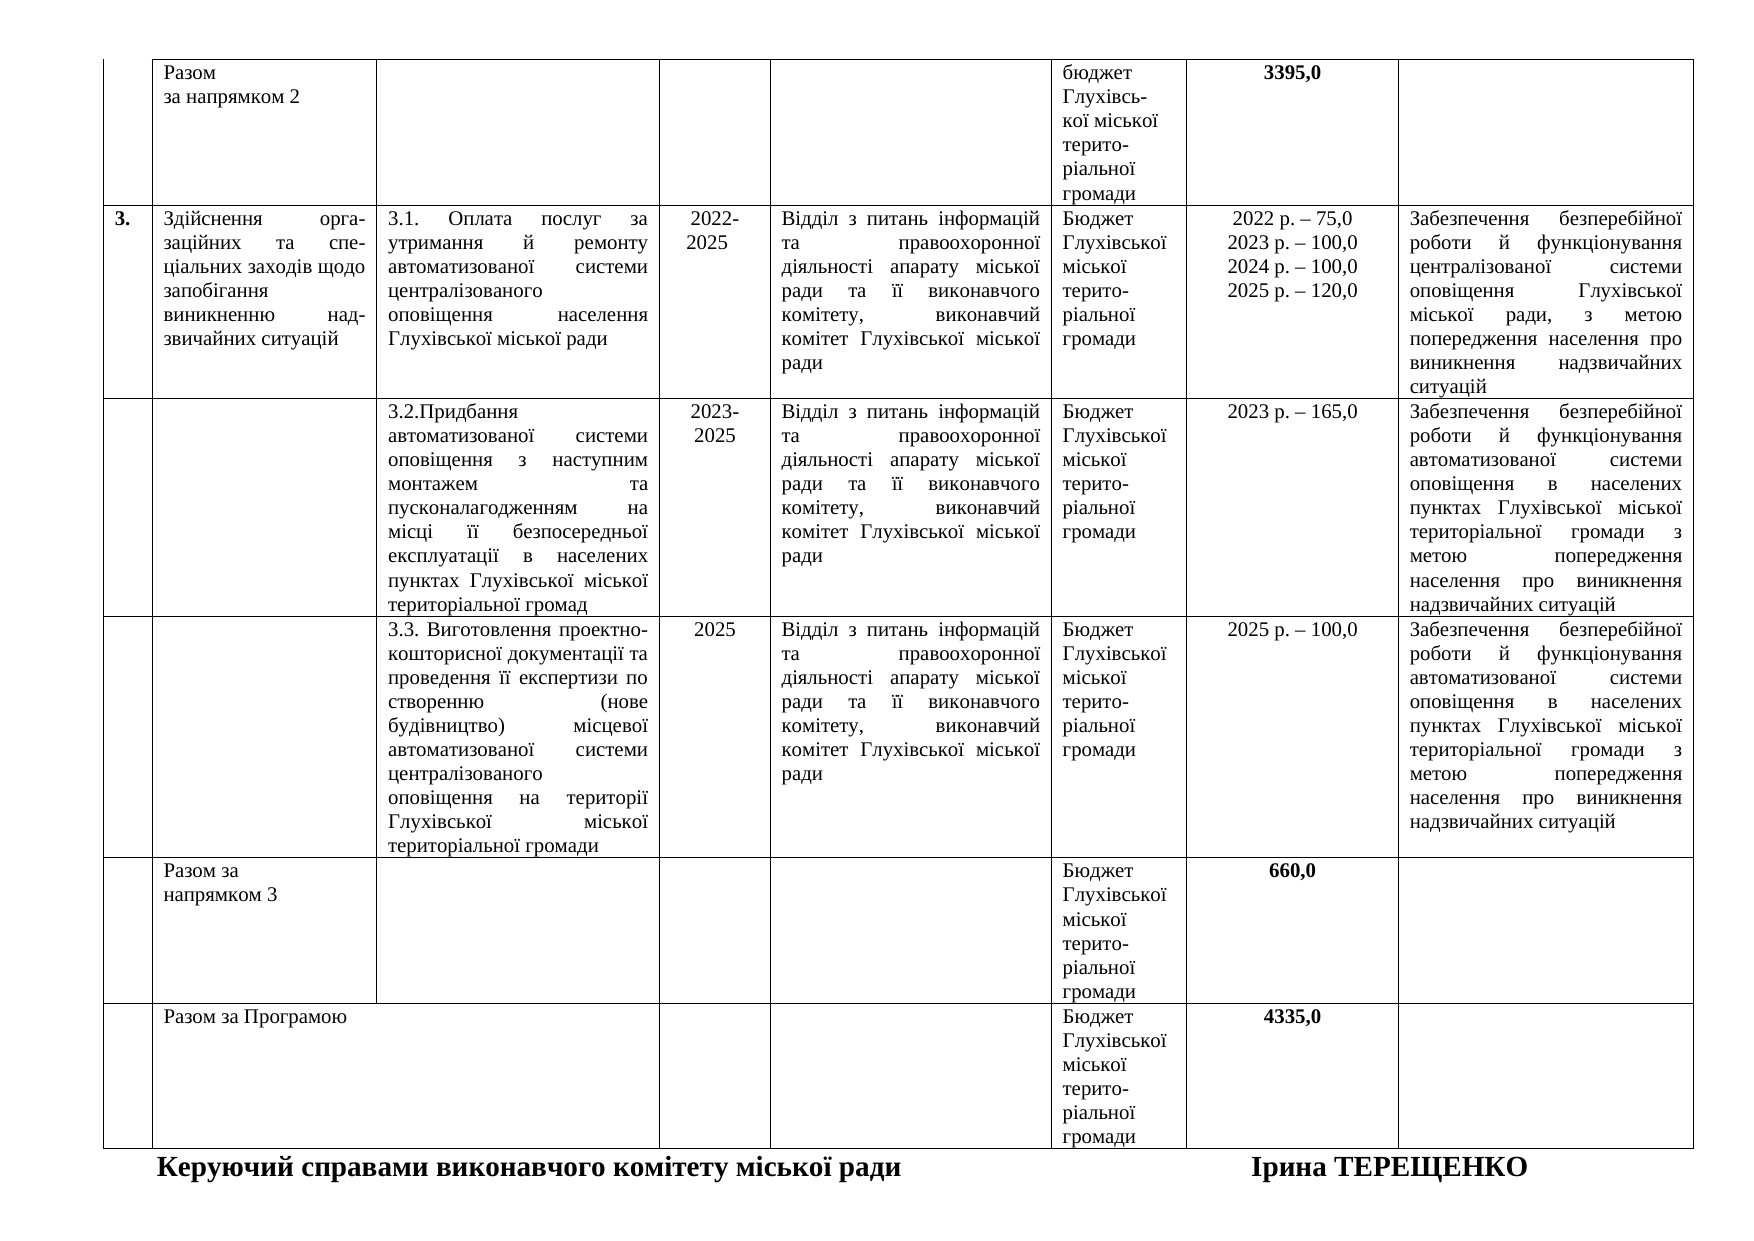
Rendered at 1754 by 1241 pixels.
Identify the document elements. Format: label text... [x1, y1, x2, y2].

table_cell 3. [104, 206, 152, 398]
table_cell Разом за Програмою [153, 1004, 659, 1148]
table_cell Бюджет Глухівської міської терито-ріальної громади [1052, 617, 1186, 857]
table_cell [104, 399, 152, 616]
table_cell Відділ з питань інформацій та правоохоронної діяльності апарату міської ради та її виконавчого комітету, виконавчий комітет Глухівської міської ради [771, 399, 1051, 616]
table_cell [771, 858, 1051, 1003]
table_cell [771, 60, 1051, 204]
table_cell Здійснення орга-заційних та спе-ціальних заходів щодо запобігання виникненню над-звичайних ситуацій [153, 206, 376, 398]
table_cell 2023-2025 [660, 399, 770, 616]
table_cell 2025 р. – 100,0 [1187, 617, 1398, 857]
table_cell Забезпечення безперебійної роботи й функціонування централізованої системи оповіщення Глухівської міської ради, з метою попередження населення про виникнення надзвичайних ситуацій [1399, 206, 1693, 398]
table_cell 3.2.Придбання автоматизованої системи оповіщення з наступним монтажем та пусконалагодженням на місці її безпосередньої експлуатації в населених пунктах Глухівської міської територіальної громад [377, 399, 659, 616]
table_cell [660, 60, 770, 204]
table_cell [1052, 60, 1186, 204]
table_cell 2022- 2025 [660, 206, 770, 398]
table_cell Разом за напрямком 2 [153, 60, 376, 204]
table_cell 3395,0 [1187, 60, 1398, 204]
table_cell 4335,0 [1187, 1004, 1398, 1148]
table_cell Бюджет Глухівської міської терито-ріальної громади [1052, 206, 1186, 398]
table_cell 3.1. Оплата послуг за утримання й ремонту автоматизованої системи централізованого оповіщення населення Глухівської міської ради [377, 206, 659, 398]
table_cell [153, 399, 376, 616]
table_cell 3.3. Виготовлення проектно-кошторисної документації та проведення її експертизи по створенню (нове будівництво) місцевої автоматизованої системи централізованого оповіщення на території Глухівської міської територіальної громади [377, 617, 659, 857]
table_cell Відділ з питань інформацій та правоохоронної діяльності апарату міської ради та її виконавчого комітету, виконавчий комітет Глухівської міської ради [771, 206, 1051, 398]
table_cell [104, 59, 152, 204]
table_cell [377, 60, 659, 204]
table_cell 2023 р. – 165,0 [1187, 399, 1398, 616]
text Керуючий справами виконавчого комітету міської ради Ірина ТЕРЕЩЕНКО [118, 1149, 1665, 1183]
table_cell [1399, 1004, 1693, 1148]
table_cell [1399, 858, 1693, 1003]
table_cell 2022 р. – 75,0 2023 р. – 100,0 2024 р. – 100,0 2025 р. – 120,0 [1187, 206, 1398, 398]
table_cell [1399, 60, 1693, 204]
table_cell Відділ з питань інформацій та правоохоронної діяльності апарату міської ради та її виконавчого комітету, виконавчий комітет Глухівської міської ради [771, 617, 1051, 857]
table_cell Разом за напрямком 3 [153, 858, 376, 1003]
table_cell [771, 1004, 1051, 1148]
table_cell Бюджет Глухівської міської терито-ріальної громади [1052, 399, 1186, 616]
table_cell [104, 858, 152, 1003]
table_cell 660,0 [1187, 858, 1398, 1003]
table_cell [660, 858, 770, 1003]
table_cell Забезпечення безперебійної роботи й функціонування автоматизованої системи оповіщення в населених пунктах Глухівської міської територіальної громади з метою попередження населення про виникнення надзвичайних ситуацій [1399, 399, 1693, 616]
table_cell Забезпечення безперебійної роботи й функціонування автоматизованої системи оповіщення в населених пунктах Глухівської міської територіальної громади з метою попередження населення про виникнення надзвичайних ситуацій [1399, 617, 1693, 857]
table_cell Бюджет Глухівської міської терито-ріальної громади [1052, 858, 1186, 1003]
table_cell Бюджет Глухівської міської терито-ріальної громади [1052, 1004, 1186, 1148]
table_cell [660, 1004, 770, 1148]
table_cell [153, 617, 376, 857]
table_cell [377, 858, 659, 1003]
table_cell [104, 1004, 152, 1148]
table_cell [104, 617, 152, 857]
table_cell 2025 [660, 617, 770, 857]
